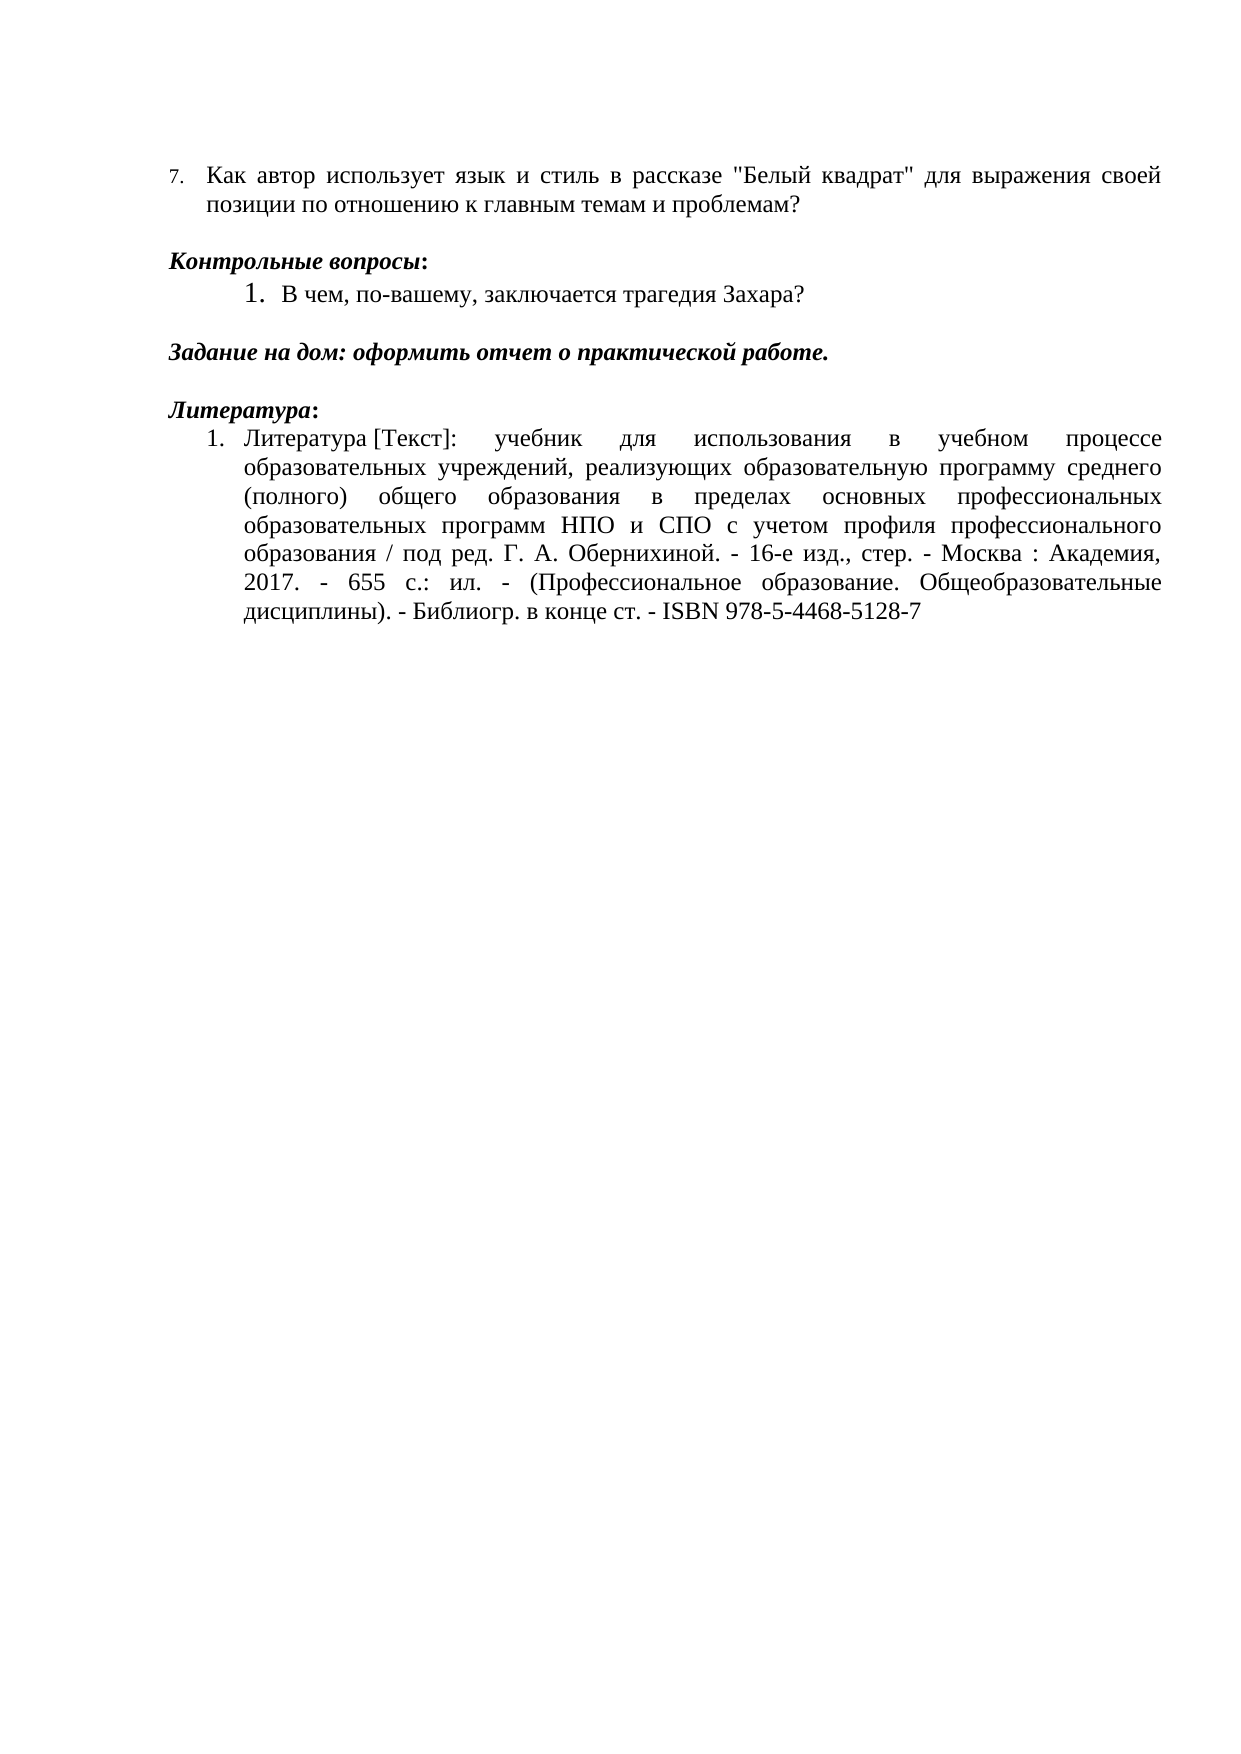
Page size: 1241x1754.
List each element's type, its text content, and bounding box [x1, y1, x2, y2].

text Задание на дом: оформить отчет о практической работе. [169, 337, 1162, 366]
text Контрольные вопросы: [169, 246, 1162, 275]
list Литература [Текст]: учебник для использования в учебном процессе образовательных учреждений, реализующих образовательную программу среднего (полного) общего образования в пределах основных профессиональных образовательных программ НПО и СПО с учетом профиля профессионального образования / под ред. Г. А. Обернихиной. - 16-е изд., стер. - Москва : Академия, 2017. - 655 с.: ил. - (Профессиональное образование. Общеобразовательные дисциплины). - Библиогр. в конце ст. - ISBN 978-5-4468-5128-7 [206, 423, 1162, 625]
text Литература: [169, 395, 1162, 423]
list Как автор использует язык и стиль в рассказе "Белый квадрат" для выражения своей позиции по отношению к главным темам и проблемам? [169, 160, 1162, 217]
list В чем, по-вашему, заключается трагедия Захара? [244, 275, 1162, 308]
